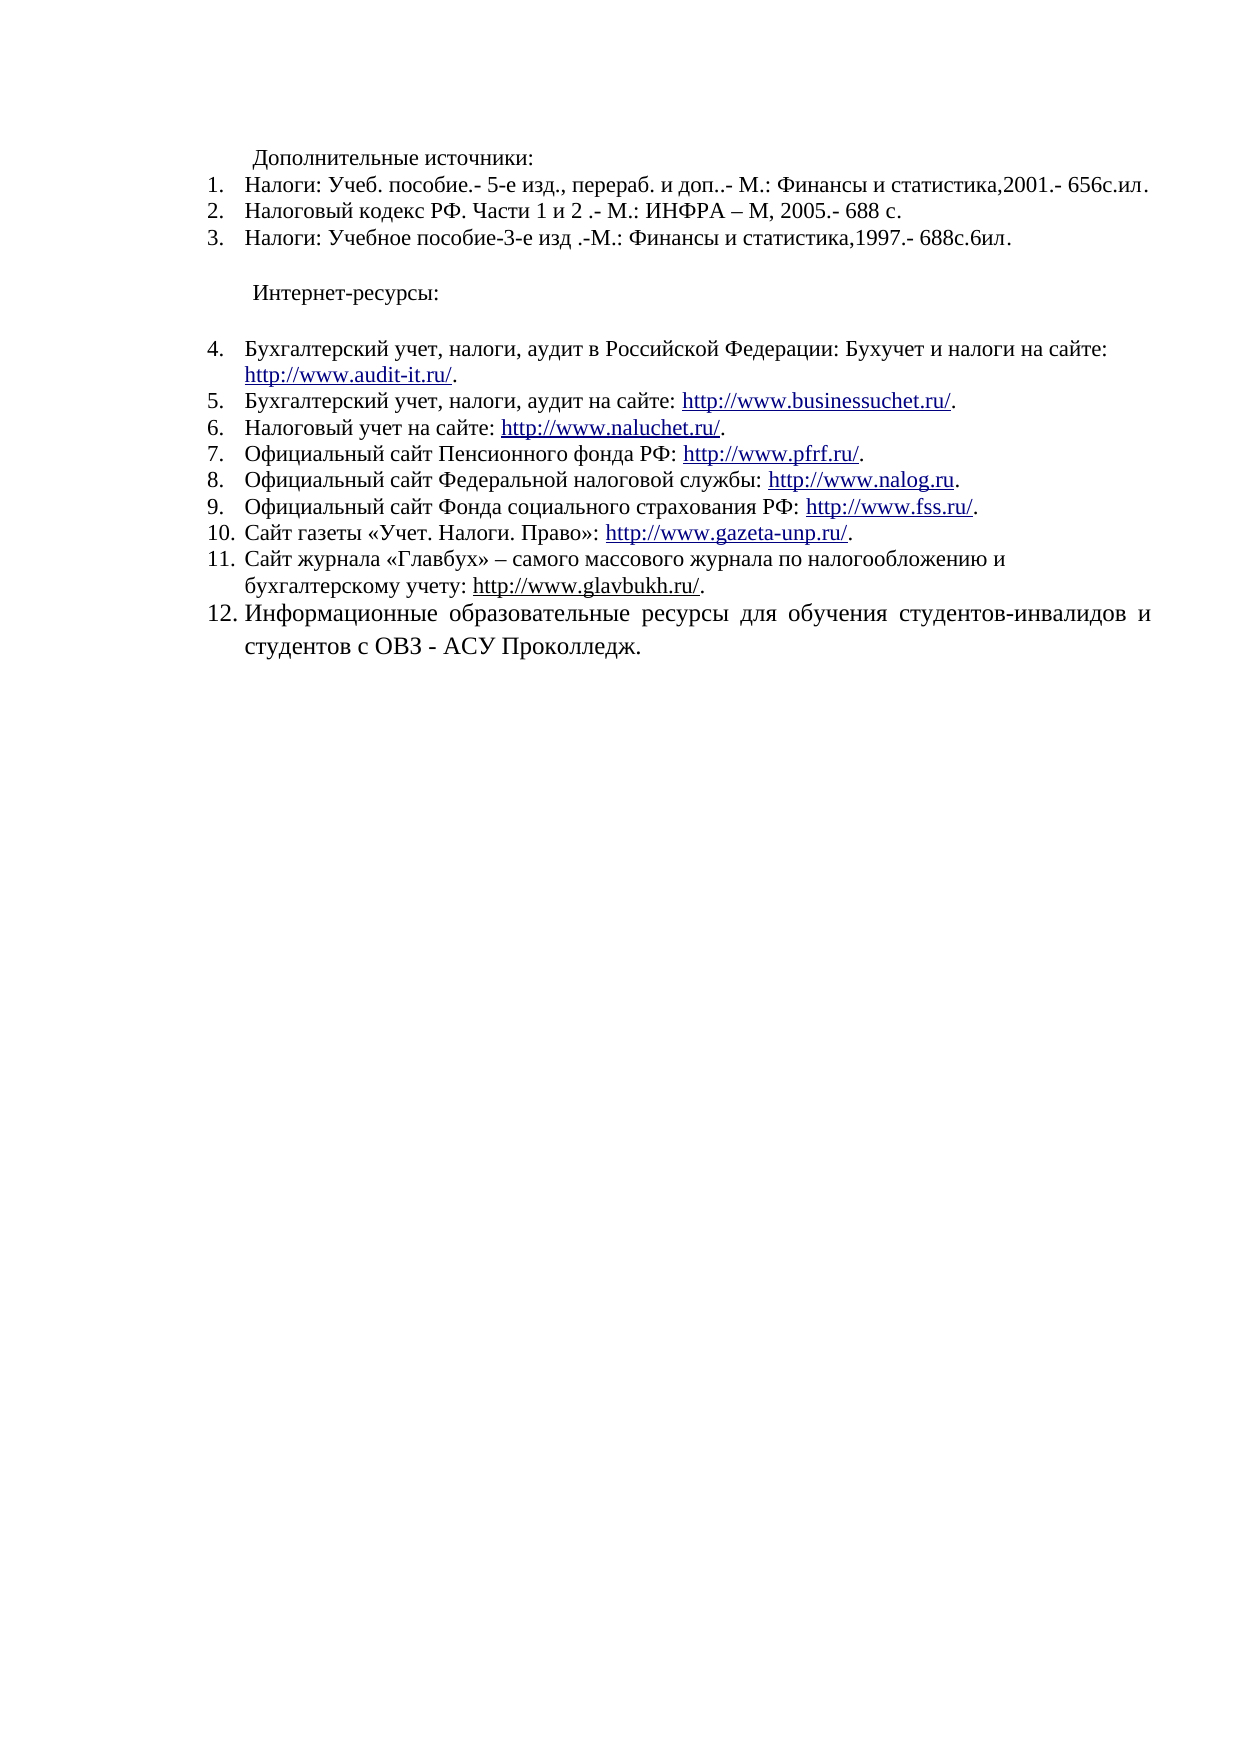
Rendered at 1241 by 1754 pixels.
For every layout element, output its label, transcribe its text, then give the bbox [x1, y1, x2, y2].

list Бухгалтерский учет, налоги, аудит в Российской Федерации: Бухучет и налоги на сайте: http://www.audit-it.ru/. [207, 334, 1152, 387]
list Информационные образовательные ресурсы для обучения студентов-инвалидов и студентов с ОВЗ - АСУ Проколледж. [207, 598, 1152, 660]
list Официальный сайт Фонда социального страхования РФ: http://www.fss.ru/. [207, 493, 1152, 519]
list Сайт газеты «Учет. Налоги. Право»: http://www.gazeta-unp.ru/. [207, 519, 1152, 545]
list Бухгалтерский учет, налоги, аудит на сайте: http://www.businessuchet.ru/. [207, 387, 1152, 414]
list Официальный сайт Пенсионного фонда РФ: http://www.pfrf.ru/. [207, 440, 1152, 466]
text Дополнительные источники: [252, 144, 1152, 171]
text Интернет-ресурсы: [252, 279, 1152, 305]
list Сайт журнала «Главбух» – самого массового журнала по налогообложению и бухгалтерскому учету: http://www.glavbukh.ru/. [207, 545, 1152, 598]
list Официальный сайт Федеральной налоговой службы: http://www.nalog.ru. [207, 466, 1152, 493]
list Налоговый кодекс РФ. Части 1 и 2 .- М.: ИНФРА – М, 2005.- 688 с. [207, 197, 1152, 223]
list Налоги: Учебное пособие-3-е изд .-М.: Финансы и статистика,1997.- 688с.6ил. [207, 223, 1152, 250]
list Налоги: Учеб. пособие.- 5-е изд., перераб. и доп..- М.: Финансы и статистика,2001.- 656с.ил. [207, 171, 1152, 197]
list Налоговый учет на сайте: http://www.naluchet.ru/. [207, 414, 1152, 440]
